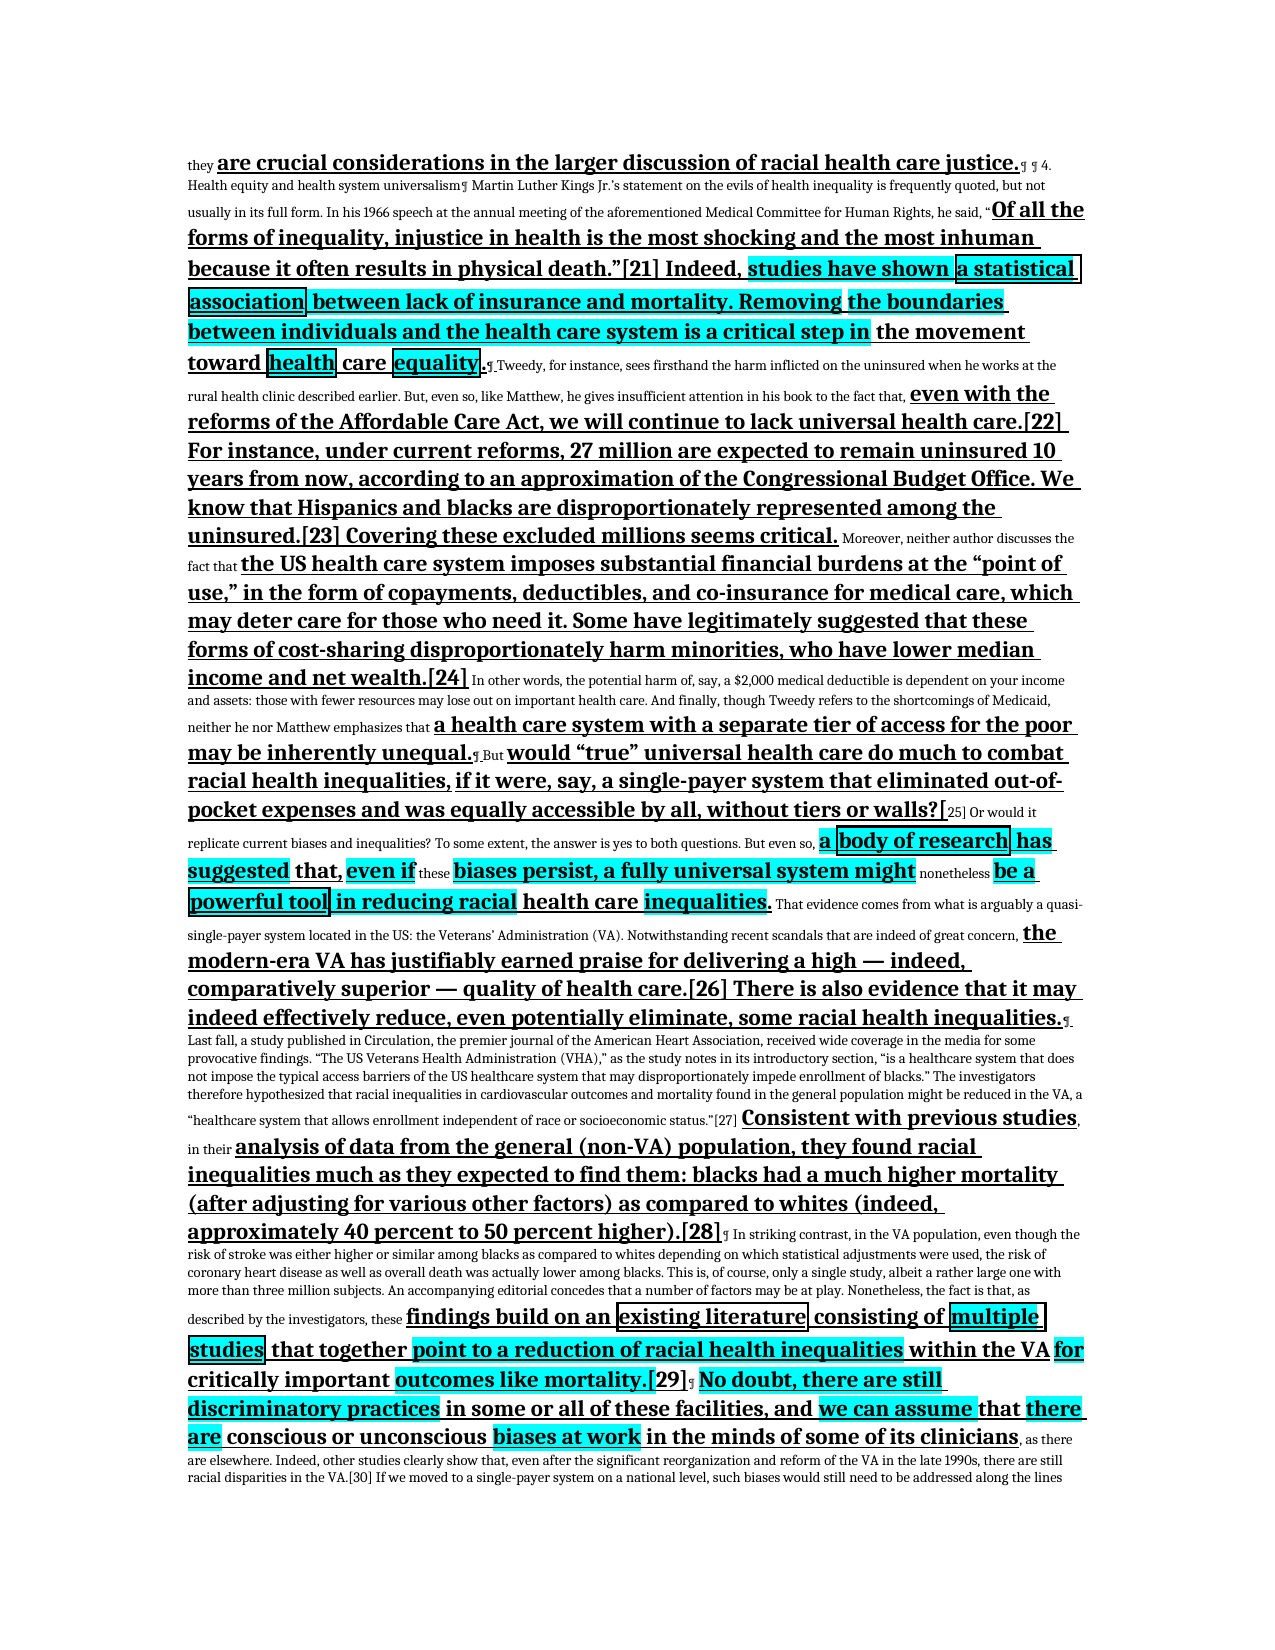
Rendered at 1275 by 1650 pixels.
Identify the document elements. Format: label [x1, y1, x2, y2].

text [187, 150, 1087, 1418]
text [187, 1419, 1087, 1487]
